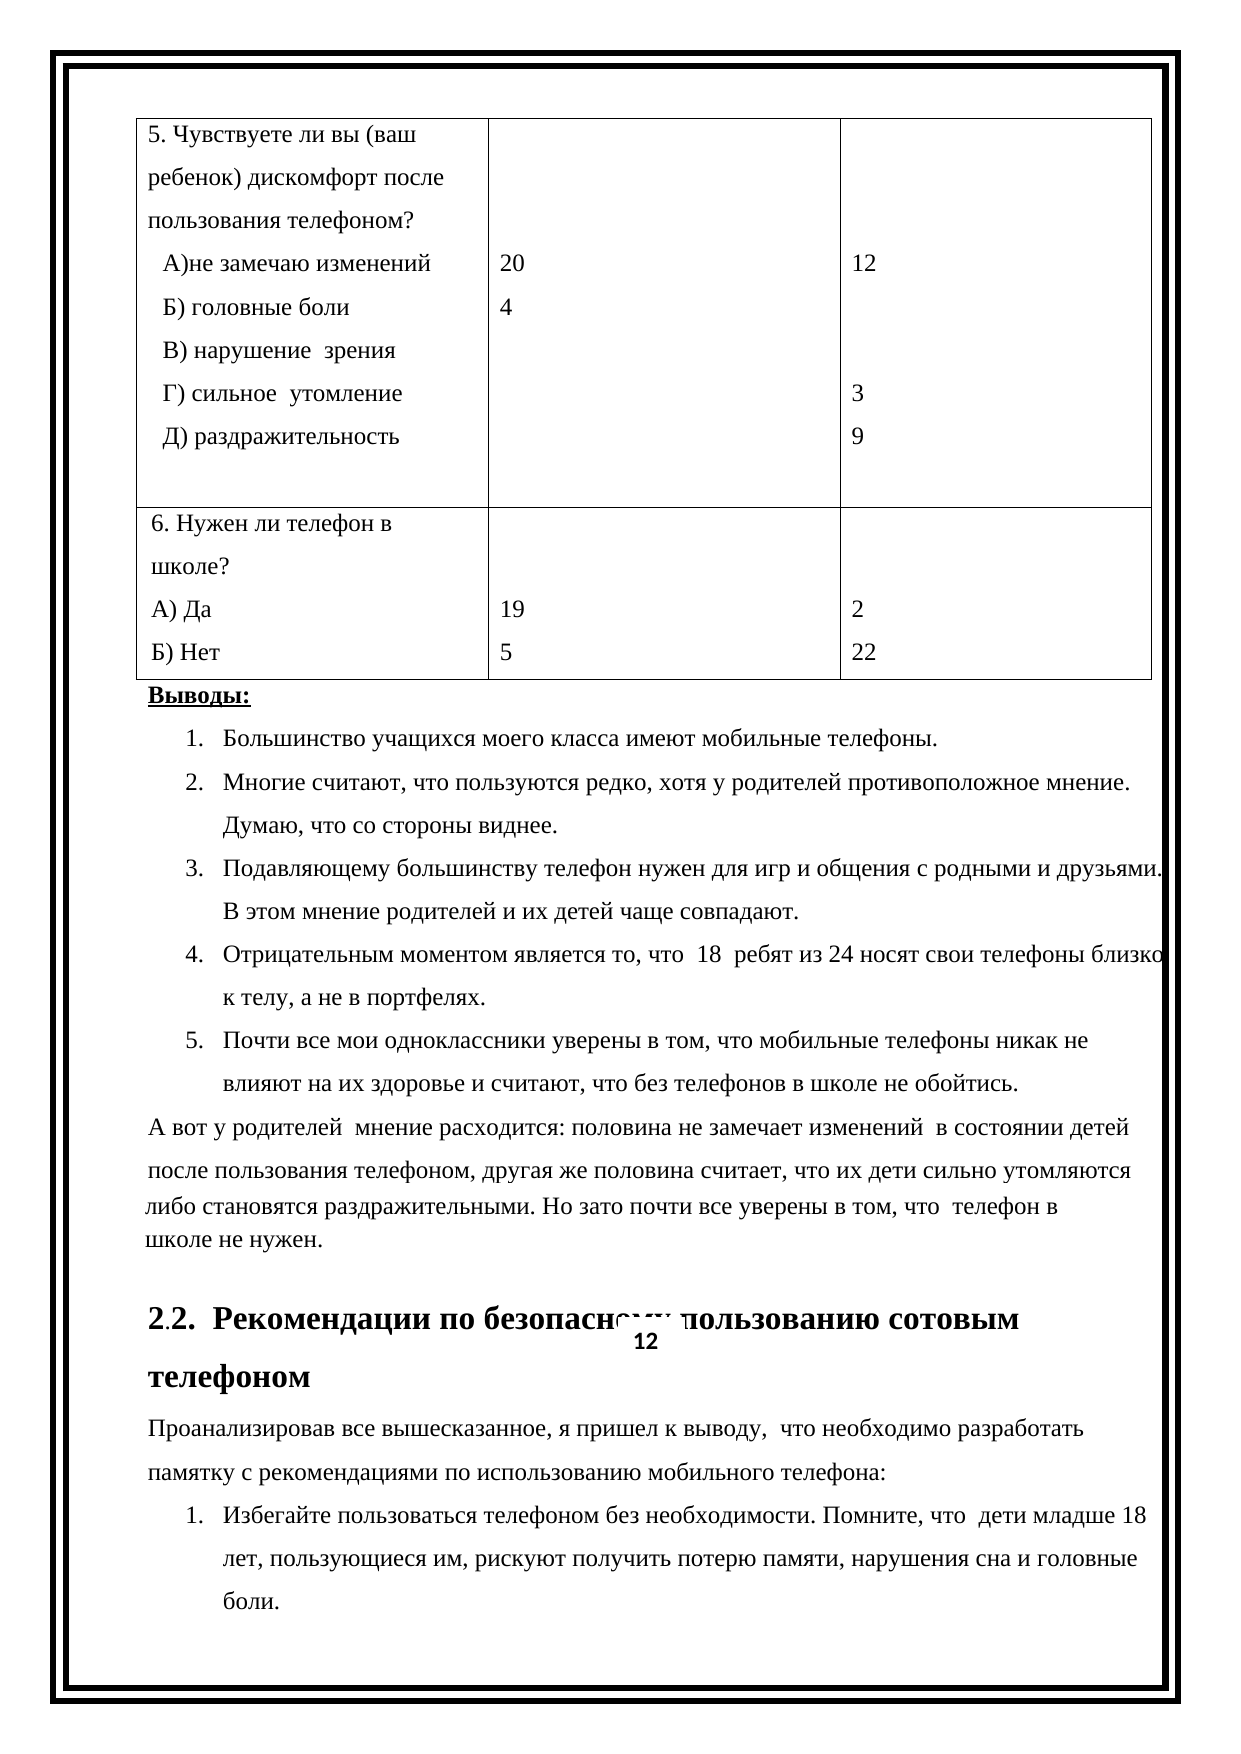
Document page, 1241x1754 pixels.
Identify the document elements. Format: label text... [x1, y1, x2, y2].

list Отрицательным моментом является то, что 18 ребят из 24 носят свои телефоны близко к телу, а не в портфелях. [185, 939, 1162, 1011]
list Многие считают, что пользуются редко, хотя у родителей противоположное мнение. Думаю, что со стороны виднее. [185, 767, 1162, 838]
text Выводы: [148, 680, 1162, 709]
list Почти все мои одноклассники уверены в том, что мобильные телефоны никак не влияют на их здоровье и считают, что без телефонов в школе не обойтись. [185, 1025, 1162, 1097]
list Большинство учащихся моего класса имеют мобильные телефоны. [185, 723, 1162, 752]
table_cell 12 3 9 [841, 119, 1151, 507]
text 2.2. Рекомендации по безопасному пользованию сотовым телефоном [148, 1298, 1162, 1394]
table_cell 5. Чувствуете ли вы (ваш ребенок) дискомфорт после пользования телефоном? А)не замечаю изменений Б) головные боли В) нарушение зрения Г) сильное утомление Д) раздражительность [137, 119, 488, 507]
list Подавляющему большинству телефон нужен для игр и общения с родными и друзьями. [185, 853, 1162, 882]
text Проанализировав все вышесказанное, я пришел к выводу, что необходимо разработать памятку с рекомендациями по использованию мобильного телефона: [148, 1413, 1162, 1485]
table_cell 2 22 [841, 508, 1151, 679]
table_cell 19 5 [489, 508, 840, 679]
list В этом мнение родителей и их детей чаще совпадают. [223, 896, 1162, 925]
table_cell 20 4 [489, 119, 840, 507]
text А вот у родителей мнение расходится: половина не замечает изменений в состоянии детей после пользования телефоном, другая же половина считает, что их дети сильно утомляются [148, 1112, 1162, 1183]
list Избегайте пользоваться телефоном без необходимости. Помните, что дети младше 18 лет, пользующиеся им, рискуют получить потерю памяти, нарушения сна и головные боли. [185, 1500, 1162, 1615]
table_cell 6. Нужен ли телефон в школе? А) Да Б) Нет [137, 508, 488, 679]
